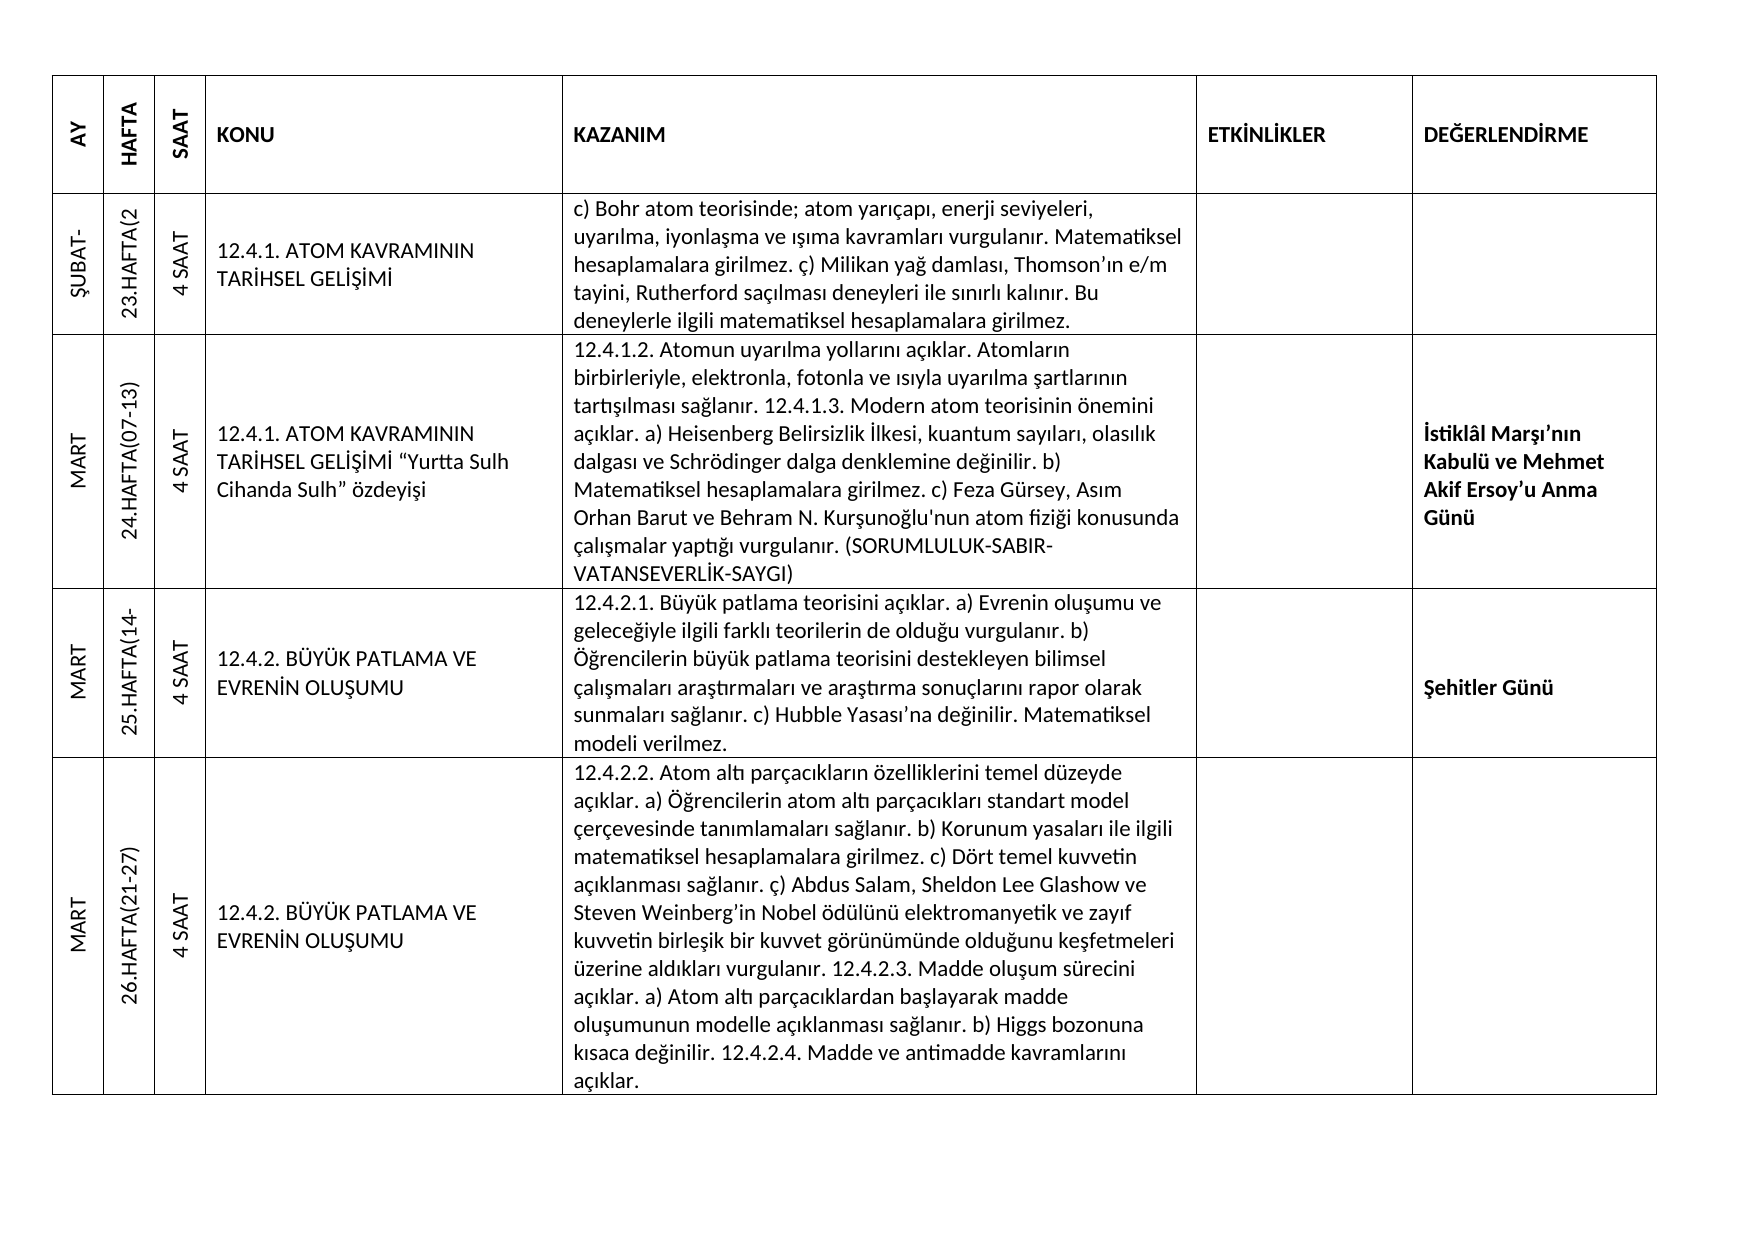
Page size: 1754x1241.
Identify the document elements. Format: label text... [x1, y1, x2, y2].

table_cell [1197, 758, 1412, 1094]
table_header SAAT [155, 76, 205, 193]
table_header KONU [206, 76, 562, 193]
table_cell 4 SAAT [155, 335, 205, 587]
table_cell MART [53, 758, 103, 1094]
table_header ETKİNLİKLER [1197, 76, 1412, 193]
table_cell [1197, 589, 1412, 757]
table_cell 12.4.1.2. Atomun uyarılma yollarını açıklar. Atomların birbirleriyle, elektronla, fotonla ve ısıyla uyarılma şartlarının tartışılması sağlanır. 12.4.1.3. Modern atom teorisinin önemini açıklar. a) Heisenberg Belirsizlik İlkesi, kuantum sayıları, olasılık dalgası ve Schrödinger dalga denklemine değinilir. b) Matematiksel hesaplamalara girilmez. c) Feza Gürsey, Asım Orhan Barut ve Behram N. Kurşunoğlu'nun atom fiziği konusunda çalışmalar yaptığı vurgulanır. (SORUMLULUK-SABIR-VATANSEVERLİK-SAYGI) [563, 335, 1196, 587]
table_cell 12.4.2.2. Atom altı parçacıkların özelliklerini temel düzeyde açıklar. a) Öğrencilerin atom altı parçacıkları standart model çerçevesinde tanımlamaları sağlanır. b) Korunum yasaları ile ilgili matematiksel hesaplamalara girilmez. c) Dört temel kuvvetin açıklanması sağlanır. ç) Abdus Salam, Sheldon Lee Glashow ve Steven Weinberg’in Nobel ödülünü elektromanyetik ve zayıf kuvvetin birleşik bir kuvvet görünümünde olduğunu keşfetmeleri üzerine aldıkları vurgulanır. 12.4.2.3. Madde oluşum sürecini açıklar. a) Atom altı parçacıklardan başlayarak madde oluşumunun modelle açıklanması sağlanır. b) Higgs bozonuna kısaca değinilir. 12.4.2.4. Madde ve antimadde kavramlarını açıklar. [563, 758, 1196, 1094]
table_cell ŞUBAT-MART [53, 194, 103, 334]
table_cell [206, 194, 562, 334]
table_cell 12.4.2. BÜYÜK PATLAMA VE EVRENİN OLUŞUMU [206, 589, 562, 757]
table_header HAFTA [104, 76, 154, 193]
table_cell [1413, 194, 1656, 334]
table_cell 24.HAFTA(07-13) [104, 335, 154, 587]
table_cell 25.HAFTA(14-20) [104, 589, 154, 757]
table_cell [1413, 758, 1656, 1094]
table_header DEĞERLENDİRME [1413, 76, 1656, 193]
table_cell 12.4.2. BÜYÜK PATLAMA VE EVRENİN OLUŞUMU [206, 758, 562, 1094]
table_cell 12.4.1. ATOM KAVRAMININ TARİHSEL GELİŞİMİ “Yurtta Sulh Cihanda Sulh” özdeyişi [206, 335, 562, 587]
table_cell Şehitler Günü [1413, 589, 1656, 757]
table_cell 4 SAAT [155, 589, 205, 757]
table_cell 23.HAFTA(28-06) [104, 194, 154, 334]
table_cell c) Bohr atom teorisinde; atom yarıçapı, enerji seviyeleri, uyarılma, iyonlaşma ve ışıma kavramları vurgulanır. Matematiksel hesaplamalara girilmez. ç) Milikan yağ damlası, Thomson’ın e/m tayini, Rutherford saçılması deneyleri ile sınırlı kalınır. Bu deneylerle ilgili matematiksel hesaplamalara girilmez. [563, 194, 1196, 334]
table_cell MART [53, 335, 103, 587]
table_header AY [53, 76, 103, 193]
table_cell İstiklâl Marşı’nın Kabulü ve Mehmet Akif Ersoy’u Anma Günü [1413, 335, 1656, 587]
table_cell [1197, 335, 1412, 587]
table_cell 26.HAFTA(21-27) [104, 758, 154, 1094]
table_cell 4 SAAT [155, 194, 205, 334]
table_cell 4 SAAT [155, 758, 205, 1094]
table_cell MART [53, 589, 103, 757]
table_header KAZANIM [563, 76, 1196, 193]
table_cell 12.4.2.1. Büyük patlama teorisini açıklar. a) Evrenin oluşumu ve geleceğiyle ilgili farklı teorilerin de olduğu vurgulanır. b) Öğrencilerin büyük patlama teorisini destekleyen bilimsel çalışmaları araştırmaları ve araştırma sonuçlarını rapor olarak sunmaları sağlanır. c) Hubble Yasası’na değinilir. Matematiksel modeli verilmez. [563, 589, 1196, 757]
table_cell [1197, 194, 1412, 334]
